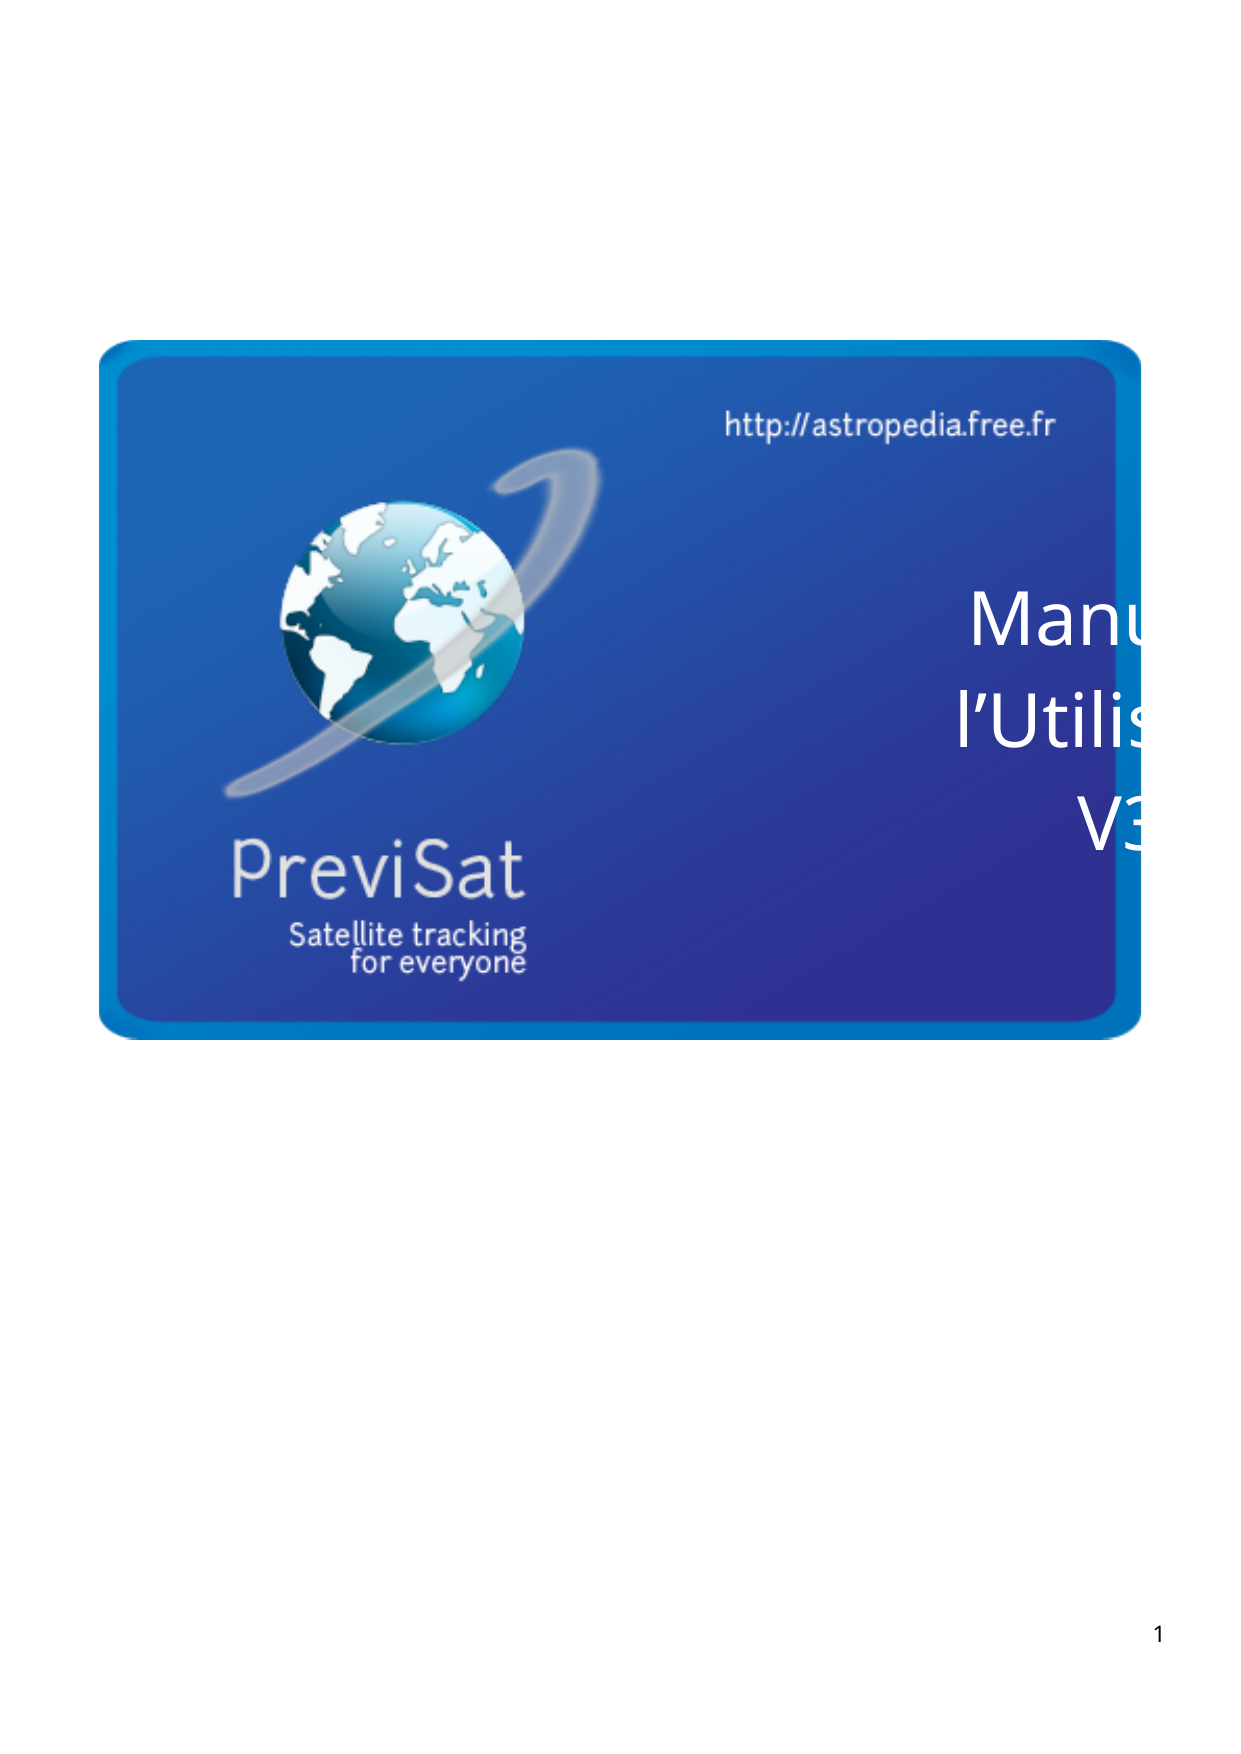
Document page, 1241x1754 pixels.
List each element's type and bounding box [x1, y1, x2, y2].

picture [99, 340, 1142, 1040]
picture [99, 340, 135, 365]
picture [1137, 712, 1142, 721]
